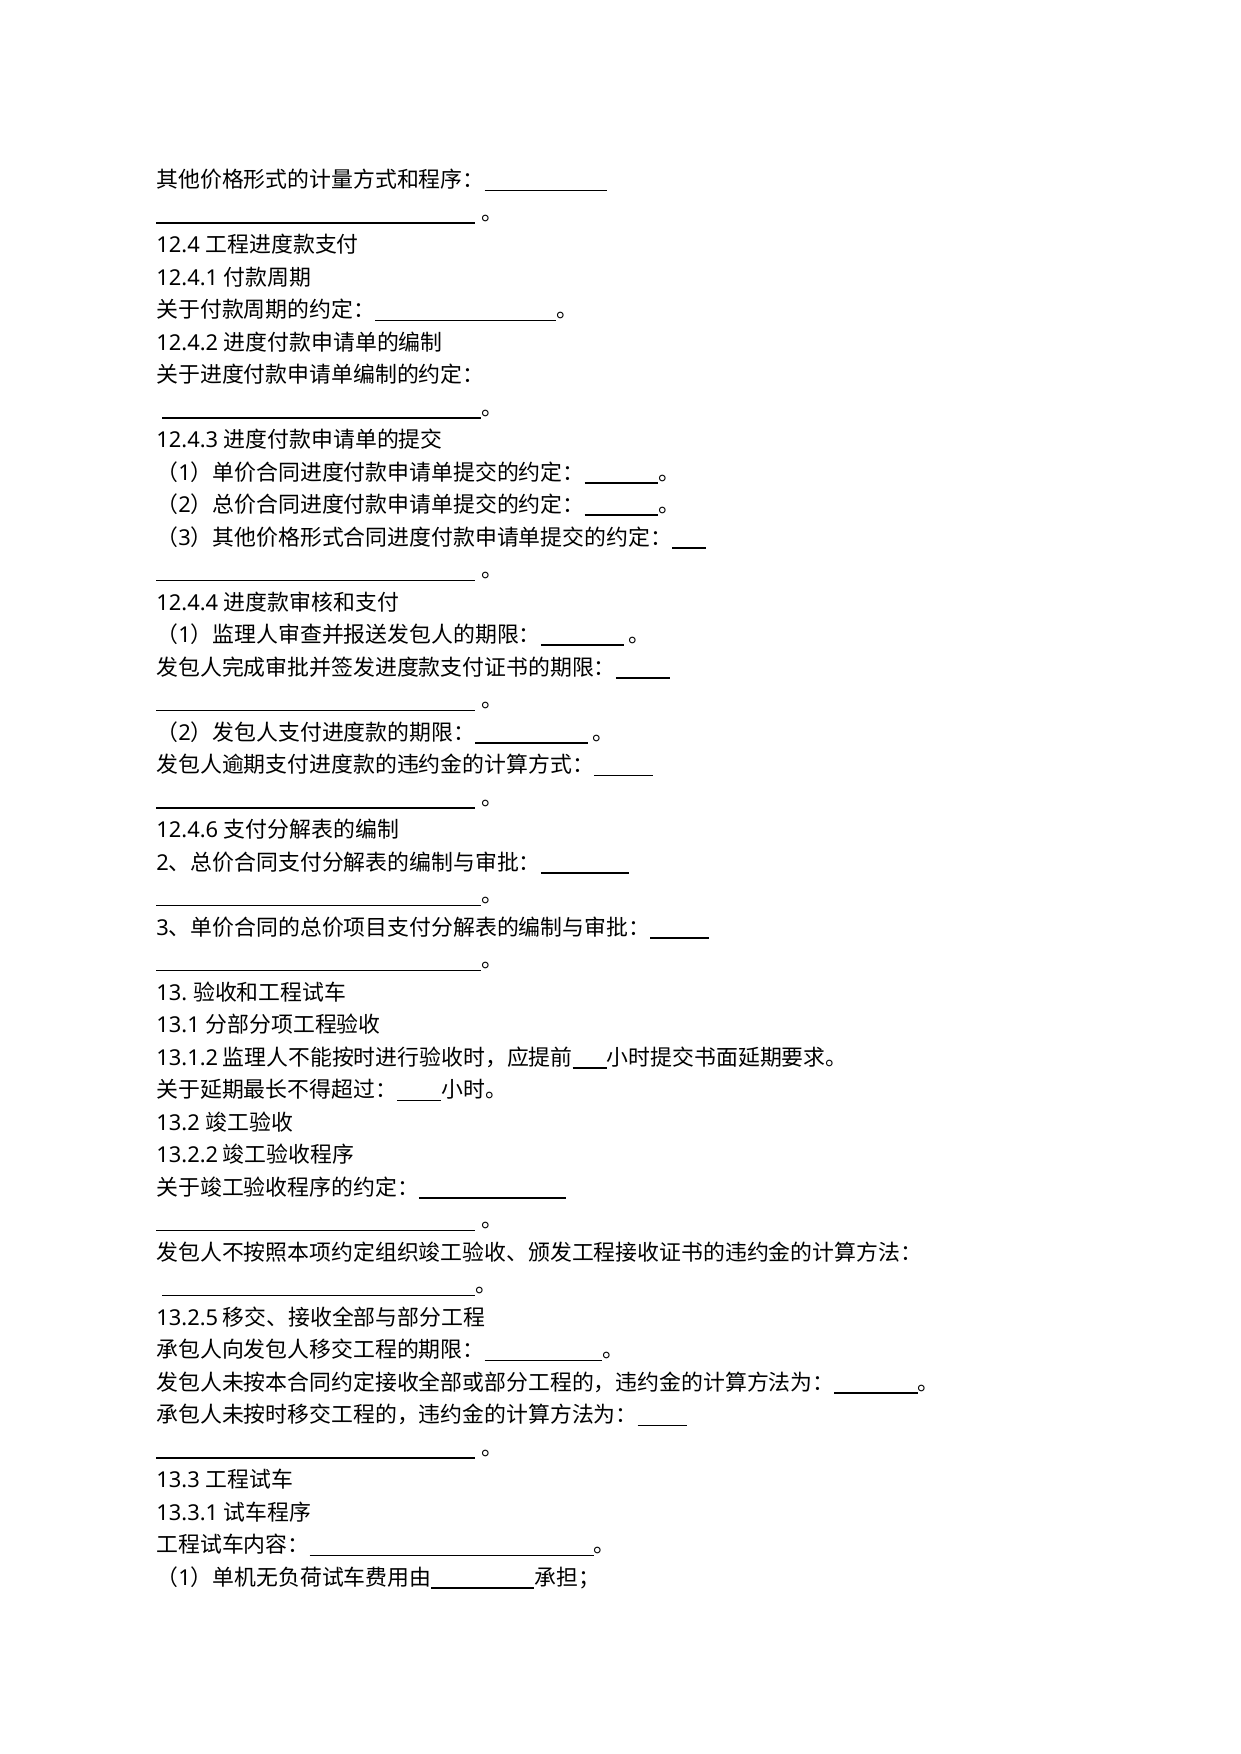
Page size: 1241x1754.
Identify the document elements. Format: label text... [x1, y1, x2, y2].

text 12.4.1 付款周期 [112, 259, 1128, 292]
text 12.4 工程进度款支付 [112, 227, 1128, 259]
text 关于延期最长不得超过： 小时。 [112, 1072, 1128, 1104]
text 发包人未按本合同约定接收全部或部分工程的，违约金的计算方法为： 。 [112, 1364, 1128, 1397]
text 承包人向发包人移交工程的期限： 。 [112, 1332, 1128, 1364]
text 13.1.2监理人不能按时进行验收时，应提前 小时提交书面延期要求。 [112, 1039, 1128, 1072]
text 12.4.4 进度款审核和支付 [112, 584, 1128, 617]
text （1）单机无负荷试车费用由 承担； [112, 1559, 1128, 1592]
text 。 [112, 877, 1128, 909]
text 。 [112, 389, 1128, 422]
text 。 [112, 1429, 1128, 1462]
text 。 [112, 682, 1128, 714]
text （2）总价合同进度付款申请单提交的约定： 。 [112, 487, 1128, 519]
text 12.4.3 进度付款申请单的提交 [112, 422, 1128, 454]
text 关于付款周期的约定： 。 [112, 292, 1128, 324]
text （2）发包人支付进度款的期限： 。 [112, 714, 1128, 747]
text 发包人完成审批并签发进度款支付证书的期限： [112, 649, 1128, 682]
text 发包人不按照本项约定组织竣工验收、颁发工程接收证书的违约金的计算方法： [112, 1234, 1128, 1267]
text 13. 验收和工程试车 [112, 974, 1128, 1007]
text 承包人未按时移交工程的，违约金的计算方法为： [112, 1397, 1128, 1429]
text （1）单价合同进度付款申请单提交的约定： 。 [112, 454, 1128, 487]
text 。 [112, 942, 1128, 974]
text 发包人逾期支付进度款的违约金的计算方式： [112, 747, 1128, 779]
text 13.2.2竣工验收程序 [112, 1137, 1128, 1169]
text 关于进度付款申请单编制的约定： [112, 357, 1128, 389]
text 。 [112, 779, 1128, 812]
text 13.3.1 试车程序 [112, 1494, 1128, 1527]
text （1）监理人审查并报送发包人的期限： 。 [112, 617, 1128, 649]
text 。 [112, 1267, 1128, 1299]
text 2、总价合同支付分解表的编制与审批： [112, 844, 1128, 877]
text 12.4.6 支付分解表的编制 [112, 812, 1128, 844]
text 12.4.2 进度付款申请单的编制 [112, 324, 1128, 357]
text 。 [112, 1202, 1128, 1234]
text 13.3 工程试车 [112, 1462, 1128, 1494]
text 工程试车内容： 。 [112, 1527, 1128, 1559]
text 13.2.5移交、接收全部与部分工程 [112, 1299, 1128, 1332]
text 3、单价合同的总价项目支付分解表的编制与审批： [112, 909, 1128, 942]
text 13.1 分部分项工程验收 [112, 1007, 1128, 1039]
text 13.2 竣工验收 [112, 1104, 1128, 1137]
text 关于竣工验收程序的约定： [112, 1169, 1128, 1202]
text 其他价格形式的计量方式和程序： [112, 162, 1128, 194]
text （3）其他价格形式合同进度付款申请单提交的约定： [112, 519, 1128, 552]
text 。 [112, 194, 1128, 227]
text 。 [112, 552, 1128, 584]
